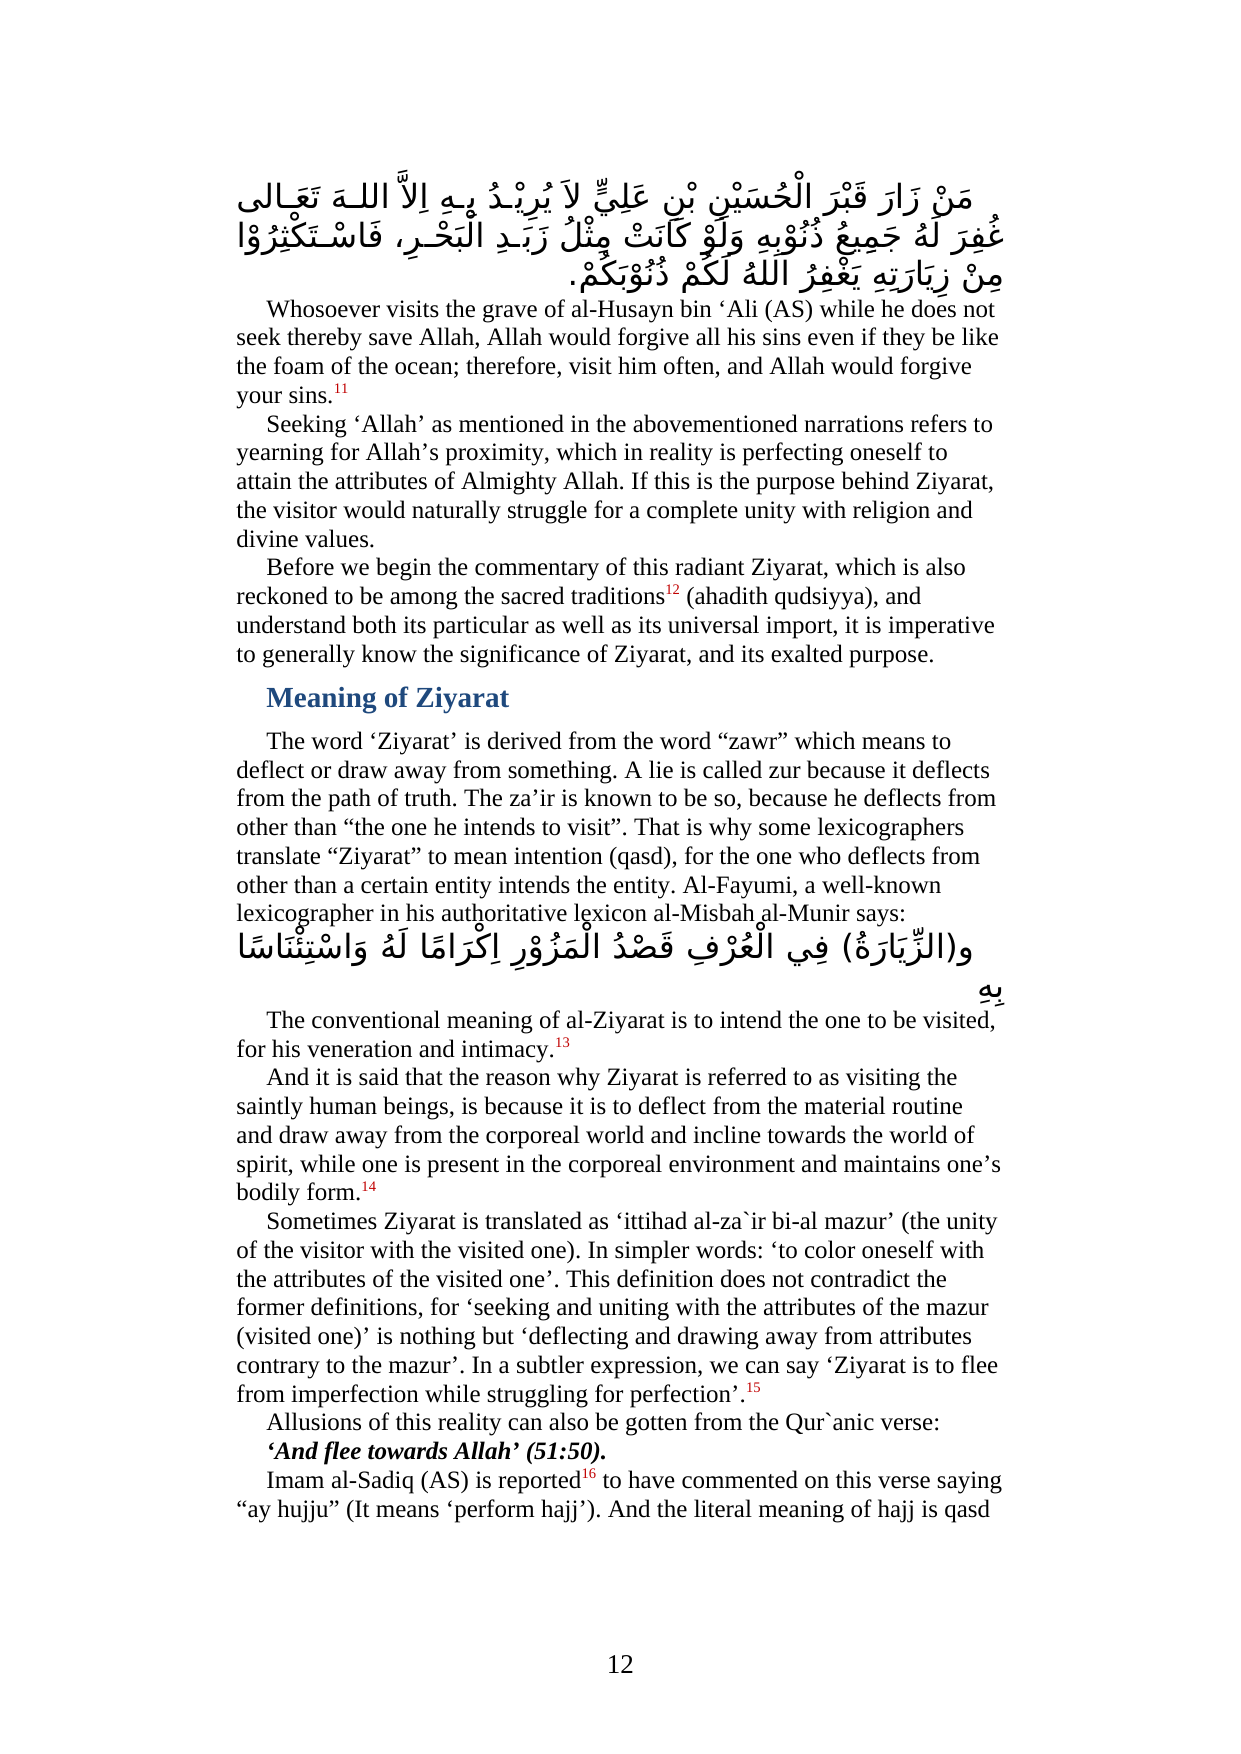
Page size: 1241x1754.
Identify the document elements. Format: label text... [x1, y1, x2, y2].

text ‘And flee towards Allah’ (51:50). [236, 1436, 1004, 1465]
text و(الزِّيَارَةُ) فِي الْعُرْفِ قَصْدُ الْمَزُوْرِ اِكْرَامًا لَهُ وَاسْتِئْنَاسًا بِهِ [236, 927, 1004, 1005]
text Seeking ‘Allah’ as mentioned in the abovementioned narrations refers to yearning for Allah’s proximity, which in reality is perfecting oneself to attain the attributes of Almighty Allah. If this is the purpose behind Ziyarat, the visitor would naturally struggle for a complete unity with religion and divine values. [236, 409, 1004, 552]
text The conventional meaning of al-Ziyarat is to intend the one to be visited, for his veneration and intimacy.13 [236, 1005, 1004, 1062]
text Before we begin the commentary of this radiant Ziyarat, which is also reckoned to be among the sacred traditions12 (ahadith qudsiyya), and understand both its particular as well as its universal import, it is imperative to generally know the significance of Ziyarat, and its exalted purpose. [236, 552, 1004, 667]
text Whosoever visits the grave of al-Husayn bin ‘Ali (AS) while he does not seek thereby save Allah, Allah would forgive all his sins even if they be like the foam of the ocean; therefore, visit him often, and Allah would forgive your sins.11 [236, 294, 1004, 409]
text And it is said that the reason why Ziyarat is referred to as visiting the saintly human beings, is because it is to deflect from the material routine and draw away from the corporeal world and incline towards the world of spirit, while one is present in the corporeal environment and maintains one’s bodily form.14 [236, 1062, 1004, 1206]
text Allusions of this reality can also be gotten from the Qur`anic verse: [236, 1407, 1004, 1436]
text The word ‘Ziyarat’ is derived from the word “zawr” which means to deflect or draw away from something. A lie is called zur because it deflects from the path of truth. The za’ir is known to be so, because he deflects from other than “the one he intends to visit”. That is why some lexicographers translate “Ziyarat” to mean intention (qasd), for the one who deflects from other than a certain entity intends the entity. Al-Fayumi, a well-known lexicographer in his authoritative lexicon al-Misbah al-Munir says: [236, 726, 1004, 927]
subtitle Meaning of Ziyarat [236, 680, 1004, 713]
text Sometimes Ziyarat is translated as ‘ittihad al-za`ir bi-al mazur’ (the unity of the visitor with the visited one). In simpler words: ‘to color oneself with the attributes of the visited one’. This definition does not contradict the former definitions, for ‘seeking and uniting with the attributes of the mazur (visited one)’ is nothing but ‘deflecting and drawing away from attributes contrary to the mazur’. In a subtler expression, we can say ‘Ziyarat is to flee from imperfection while struggling for perfection’.15 [236, 1206, 1004, 1407]
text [236, 1465, 1004, 1522]
text مَنْ زَارَ قَبْرَ الْحُسَيْنِ بْنِ عَلِيٍّ لاَ يُرِيْدُ بِهِ اِلاَّ اللهَ تَعَالى غُفِرَ لَهُ جَمِِيعُ ذُنُوْبِهِ وَلَوْ كَانَتْ مِثْلُ زَبَدِ الْبَحْرِ، فَاسْتَكْثِرُوْا مِنْ زِيَارَتِهِ يَغْفِرُ اللهُ لَكُمْ ذُنُوْبَكُمْ. [236, 177, 1004, 294]
